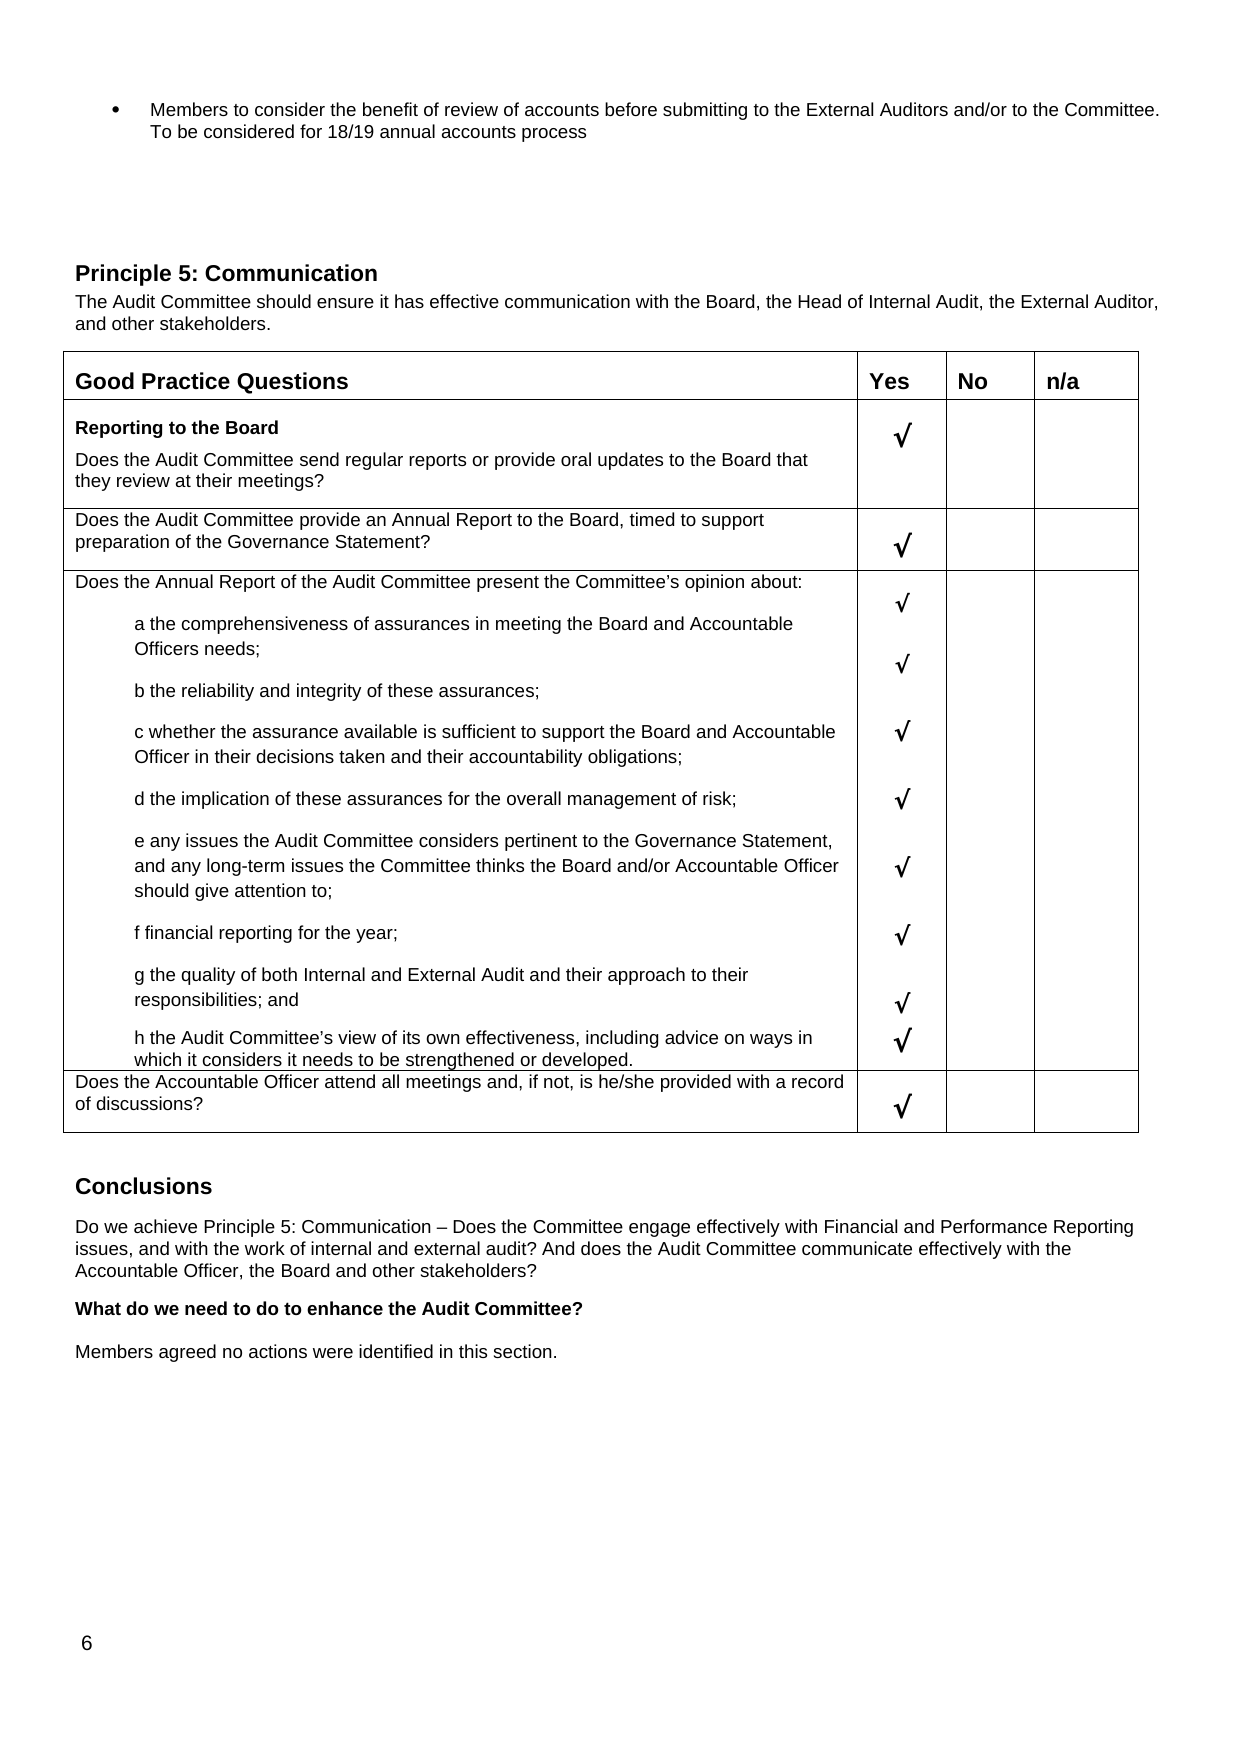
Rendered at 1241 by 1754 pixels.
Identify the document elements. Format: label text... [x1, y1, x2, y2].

table_cell [1035, 571, 1138, 1070]
table_cell √ [858, 509, 946, 570]
table_cell [947, 509, 1034, 570]
table_header Yes [858, 352, 946, 399]
table_cell √ [858, 400, 946, 508]
table_cell √ √ √ √ √ √ √ √ [858, 571, 946, 1070]
text What do we need to do to enhance the Audit Committee? [75, 1298, 1165, 1319]
table_cell Does the Audit Committee provide an Annual Report to the Board, timed to support preparation of the Governance Statement? [64, 509, 857, 570]
table_header Good Practice Questions [64, 352, 857, 399]
table_cell [947, 400, 1034, 508]
table_cell [1035, 1071, 1138, 1132]
table_cell Reporting to the Board Does the Audit Committee send regular reports or provide oral updates to the Board that they review at their meetings? [64, 400, 857, 508]
table_cell Does the Accountable Officer attend all meetings and, if not, is he/she provided with a record of discussions? [64, 1071, 857, 1132]
table_cell [947, 571, 1034, 1070]
text Members agreed no actions were identified in this section. [75, 1341, 1165, 1362]
text Principle 5: Communication [75, 260, 1165, 287]
table_cell [947, 1071, 1034, 1132]
text The Audit Committee should ensure it has effective communication with the Board, the Head of Internal Audit, the External Auditor, and other stakeholders. [75, 291, 1165, 334]
table_cell [1035, 509, 1138, 570]
table_header n/a [1035, 352, 1138, 399]
table_header No [947, 352, 1034, 399]
table_cell Does the Annual Report of the Audit Committee present the Committee’s opinion about: a the comprehensiveness of assurances in meeting the Board and Accountable Officers needs; b the reliability and integrity of these assurances; c whether the assurance available is sufficient to support the Board and Accountable Officer in their decisions taken and their accountability obligations; d the implication of these assurances for the overall management of risk; e any issues the Audit Committee considers pertinent to the Governance Statement, and any long-term issues the Committee thinks the Board and/or Accountable Officer should give attention to; f financial reporting for the year; g the quality of both Internal and External Audit and their approach to their responsibilities; and h the Audit Committee’s view of its own effectiveness, including advice on ways in which it considers it needs to be strengthened or developed. [64, 571, 857, 1070]
list Members to consider the benefit of review of accounts before submitting to the External Auditors and/or to the Committee. To be considered for 18/19 annual accounts process [112, 99, 1165, 142]
text Do we achieve Principle 5: Communication – Does the Committee engage effectively with Financial and Performance Reporting issues, and with the work of internal and external audit? And does the Audit Committee communicate effectively with the Accountable Officer, the Board and other stakeholders? [75, 1216, 1165, 1281]
text Conclusions [75, 1173, 1165, 1200]
table_cell [1035, 400, 1138, 508]
table_cell √ [858, 1071, 946, 1132]
